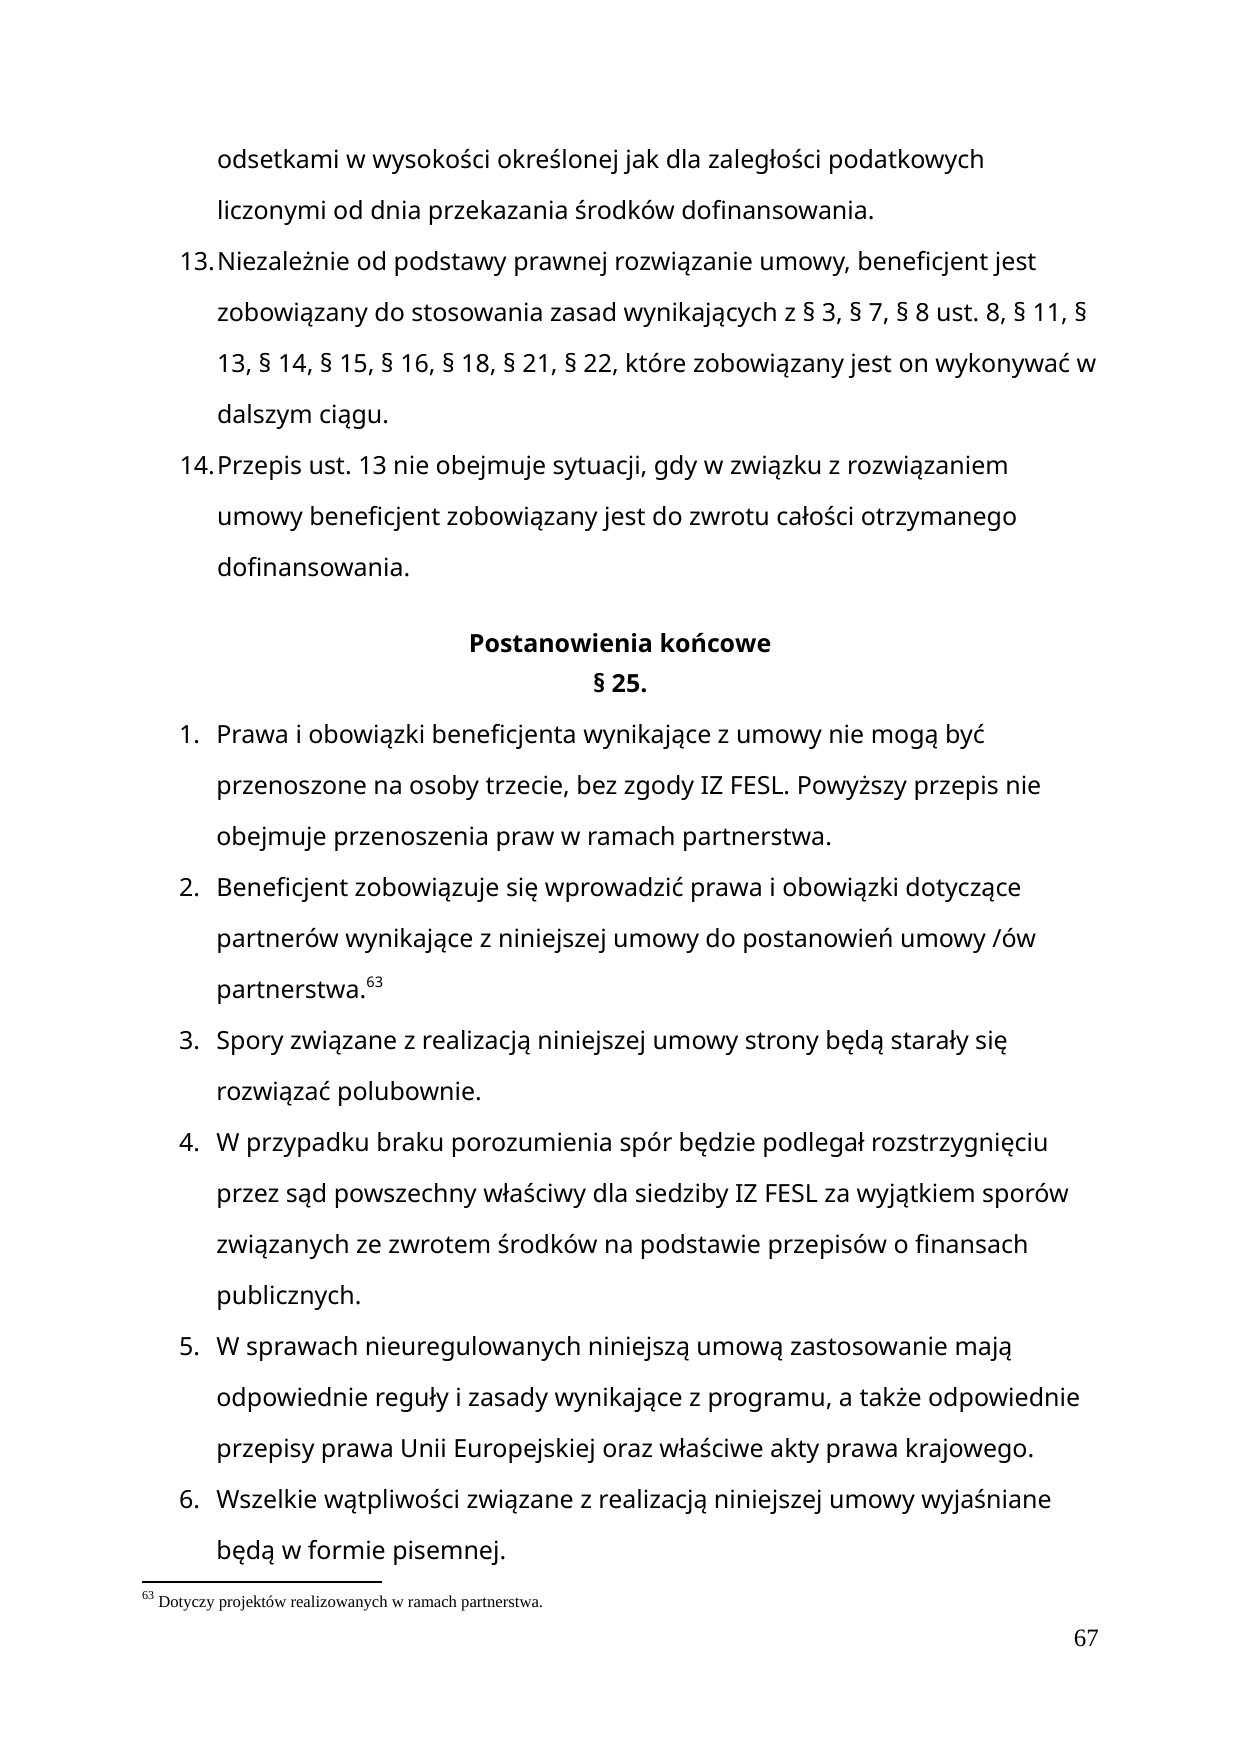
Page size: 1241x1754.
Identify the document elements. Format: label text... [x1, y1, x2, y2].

text 3. Spory związane z realizacją niniejszej umowy strony będą starały się rozwiązać polubownie. [179, 1023, 1098, 1108]
list Niezależnie od podstawy prawnej rozwiązanie umowy, beneficjent jest zobowiązany do stosowania zasad wynikających z § 3, § 7, § 8 ust. 8, § 11, § 13, § 14, § 15, § 16, § 18, § 21, § 22, które zobowiązany jest on wykonywać w dalszym ciągu. [179, 244, 1098, 431]
text 2. Beneficjent zobowiązuje się wprowadzić prawa i obowiązki dotyczące partnerów wynikające z niniejszej umowy do postanowień umowy /ów partnerstwa. [179, 869, 1098, 1006]
text § 25. [142, 665, 1098, 699]
text 5. W sprawach nieuregulowanych niniejszą umową zastosowanie mają odpowiednie reguły i zasady wynikające z programu, a także odpowiednie przepisy prawa Unii Europejskiej oraz właściwe akty prawa krajowego. [179, 1329, 1098, 1465]
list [179, 142, 1098, 227]
text Postanowienia końcowe [142, 626, 1098, 660]
text 6. Wszelkie wątpliwości związane z realizacją niniejszej umowy wyjaśniane będą w formie pisemnej. [179, 1482, 1098, 1567]
text 1. Prawa i obowiązki beneficjenta wynikające z umowy nie mogą być przenoszone na osoby trzecie, bez zgody IZ FESL. Powyższy przepis nie obejmuje przenoszenia praw w ramach partnerstwa. [179, 716, 1098, 852]
text 4. W przypadku braku porozumienia spór będzie podlegał rozstrzygnięciu przez sąd powszechny właściwy dla siedziby IZ FESL za wyjątkiem sporów związanych ze zwrotem środków na podstawie przepisów o finansach publicznych. [179, 1125, 1098, 1312]
list Przepis ust. 13 nie obejmuje sytuacji, gdy w związku z rozwiązaniem umowy beneficjent zobowiązany jest do zwrotu całości otrzymanego dofinansowania. [179, 448, 1098, 584]
